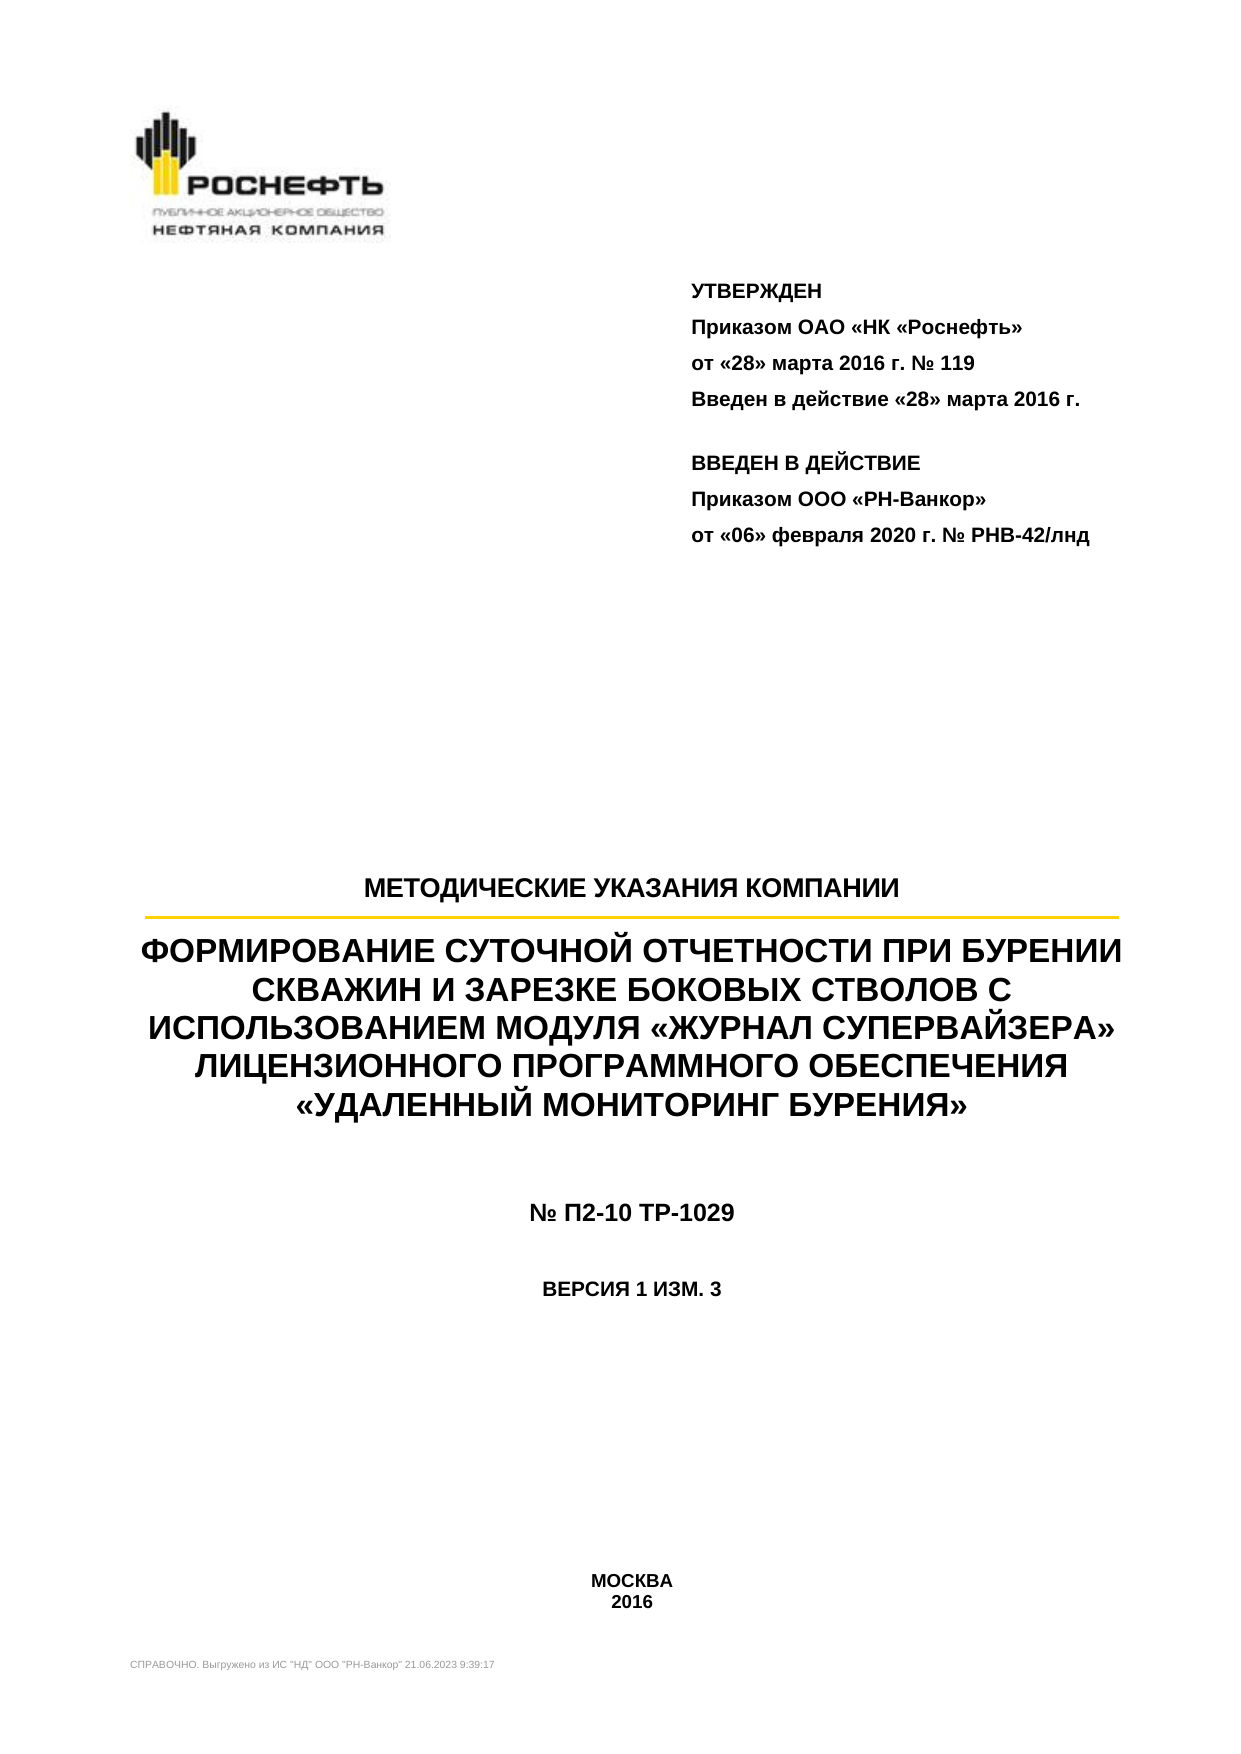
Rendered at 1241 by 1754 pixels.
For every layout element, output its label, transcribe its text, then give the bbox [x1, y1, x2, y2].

text формирование суточной отчетности при бурении скважин и зарезке боковых стволов с использованием Модуля «журнал супервайзера» лицензионного программного обеспечения «Удаленный мониторинг бурения» [130, 931, 1134, 1123]
text от «28» марта 2016 г. № 119 [691, 351, 1134, 375]
text ВВЕДЕН В ДЕЙСТВИЕ [130, 451, 1134, 475]
text № П2-10 ТР-1029 [130, 1198, 1134, 1227]
table_header МЕТОДИЧЕСКИЕ УКАЗАНИЯ КОМПАНИИ [145, 872, 1119, 916]
text от «06» февраля 2020 г. № РНВ-42/лнд [691, 523, 1134, 547]
text ВЕРСИЯ 1 ИЗМ. 3 [130, 1277, 1134, 1301]
text Приказом ОАО «НК «Роснефть» [691, 315, 1134, 339]
text 2016 [130, 1591, 1134, 1612]
picture [129, 105, 391, 243]
text МОСКВА [130, 1569, 1134, 1591]
text Введен в действие «28» марта 2016 г. [691, 387, 1134, 411]
text Приказом ООО «РН-Ванкор» [691, 487, 1134, 511]
text УТВЕРЖДЕН [691, 279, 1134, 303]
